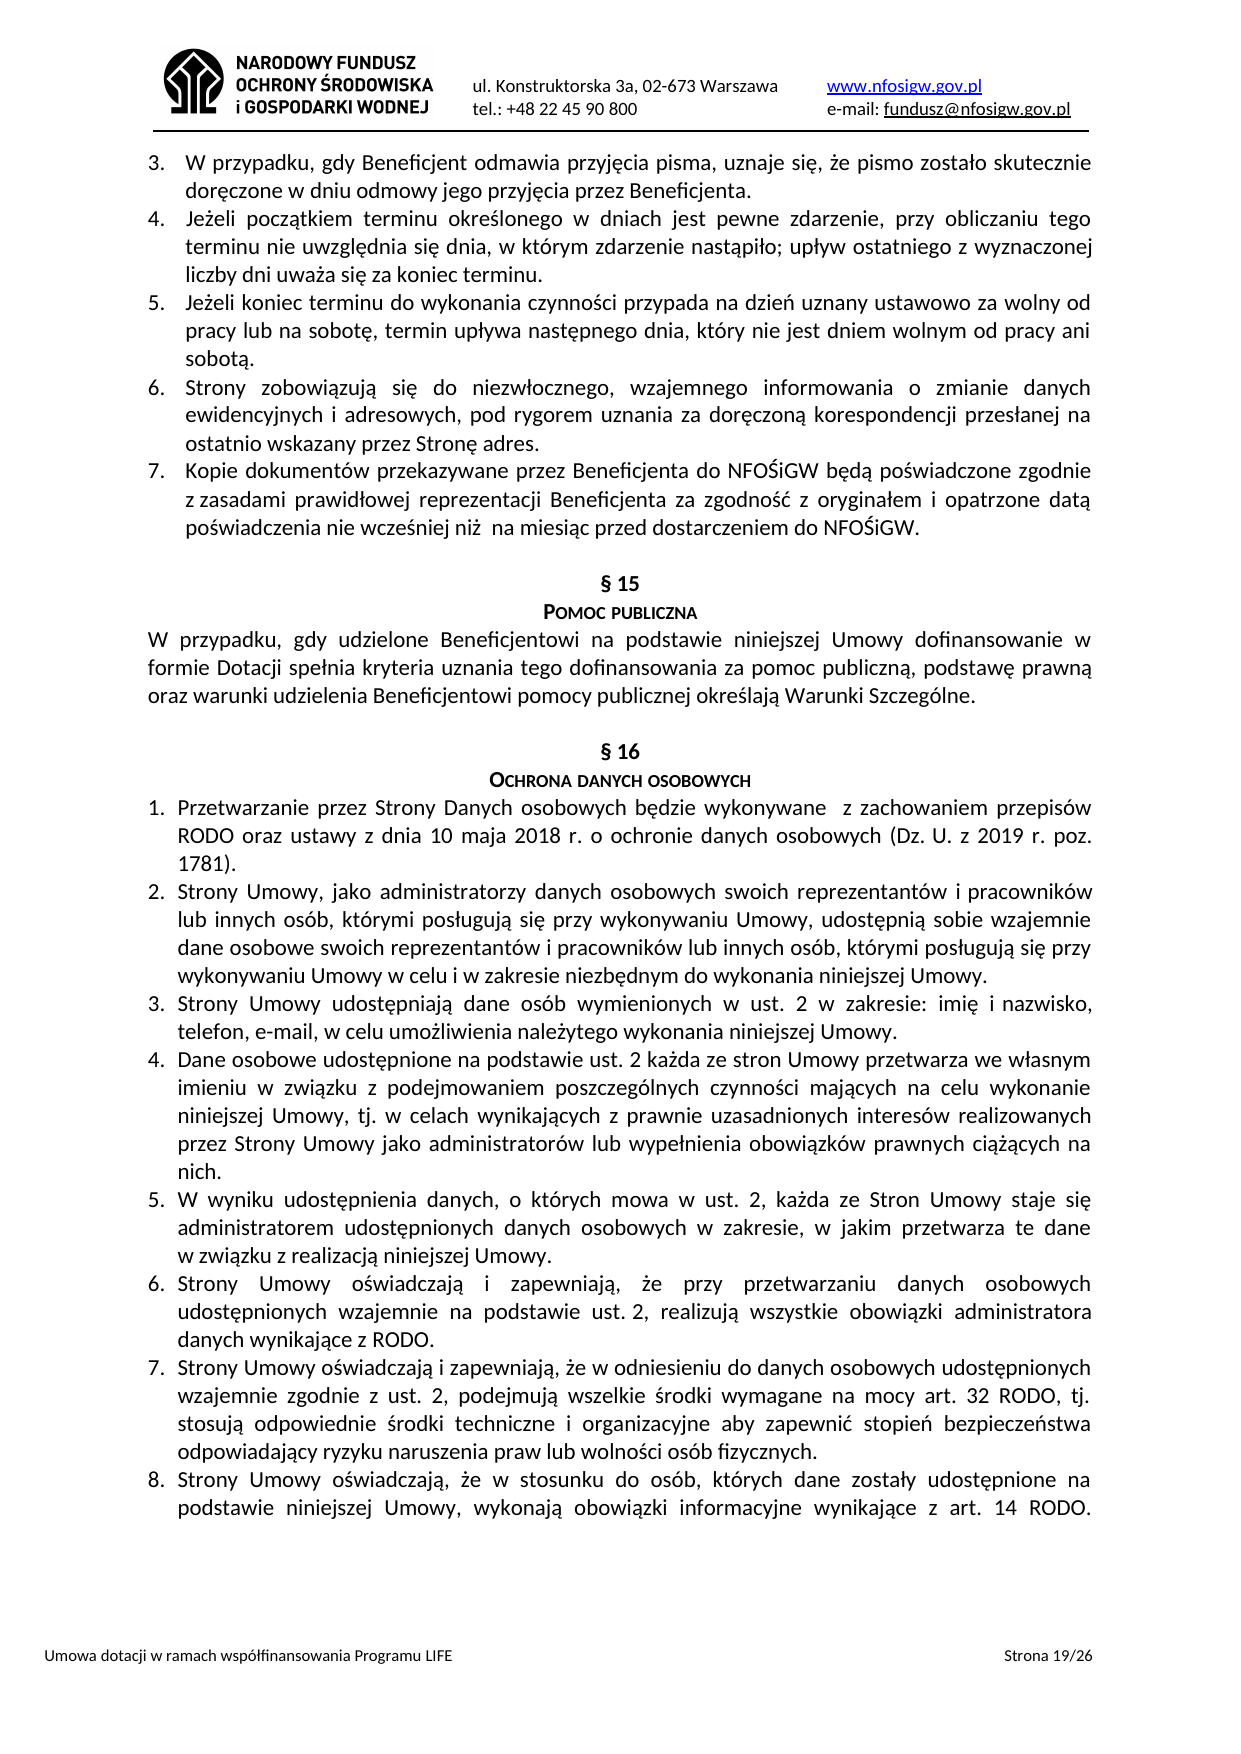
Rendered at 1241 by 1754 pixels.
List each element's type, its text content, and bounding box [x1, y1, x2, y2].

title Ochrona danych osobowych [148, 765, 1093, 793]
list Dane osobowe udostępnione na podstawie ust. 2 każda ze stron Umowy przetwarza we własnym imieniu w związku z podejmowaniem poszczególnych czynności mających na celu wykonanie niniejszej Umowy, tj. w celach wynikających z prawnie uzasadnionych interesów realizowanych przez Strony Umowy jako administratorów lub wypełnienia obowiązków prawnych ciążących na nich. [148, 1045, 1093, 1185]
picture [161, 44, 437, 120]
title 7. Kopie dokumentów przekazywane przez Beneficjenta do NFOŚiGW będą poświadczone zgodnie z zasadami prawidłowej reprezentacji Beneficjenta za zgodność z oryginałem i opatrzone datą poświadczenia nie wcześniej niż na miesiąc przed dostarczeniem do NFOŚiGW. [148, 457, 1093, 541]
list Strony Umowy oświadczają i zapewniają, że w odniesieniu do danych osobowych udostępnionych wzajemnie zgodnie z ust. 2, podejmują wszelkie środki wymagane na mocy art. 32 RODO, tj. stosują odpowiednie środki techniczne i organizacyjne aby zapewnić stopień bezpieczeństwa odpowiadający ryzyku naruszenia praw lub wolności osób fizycznych. [148, 1353, 1093, 1465]
text 5. Jeżeli koniec terminu do wykonania czynności przypada na dzień uznany ustawowo za wolny od pracy lub na sobotę, termin upływa następnego dnia, który nie jest dniem wolnym od pracy ani sobotą. [148, 288, 1093, 373]
title Pomoc publiczna [148, 597, 1093, 625]
text W przypadku, gdy udzielone Beneficjentowi na podstawie niniejszej Umowy dofinansowanie w formie Dotacji spełnia kryteria uznania tego dofinansowania za pomoc publiczną, podstawę prawną oraz warunki udzielenia Beneficjentowi pomocy publicznej określają Warunki Szczególne. [148, 625, 1093, 709]
list Przetwarzanie przez Strony Danych osobowych będzie wykonywane z zachowaniem przepisów RODO oraz ustawy z dnia 10 maja 2018 r. o ochronie danych osobowych (Dz. U. z 2019 r. poz. 1781). [148, 793, 1093, 877]
list Strony Umowy, jako administratorzy danych osobowych swoich reprezentantów i pracowników lub innych osób, którymi posługują się przy wykonywaniu Umowy, udostępnią sobie wzajemnie dane osobowe swoich reprezentantów i pracowników lub innych osób, którymi posługują się przy wykonywaniu Umowy w celu i w zakresie niezbędnym do wykonania niniejszej Umowy. [148, 877, 1093, 989]
title § 15 [148, 569, 1093, 597]
list W wyniku udostępnienia danych, o których mowa w ust. 2, każda ze Stron Umowy staje się administratorem udostępnionych danych osobowych w zakresie, w jakim przetwarza te dane w związku z realizacją niniejszej Umowy. [148, 1185, 1093, 1269]
text 3. W przypadku, gdy Beneficjent odmawia przyjęcia pisma, uznaje się, że pismo zostało skutecznie doręczone w dniu odmowy jego przyjęcia przez Beneficjenta. [148, 148, 1093, 204]
list Strony Umowy oświadczają i zapewniają, że przy przetwarzaniu danych osobowych udostępnionych wzajemnie na podstawie ust. 2, realizują wszystkie obowiązki administratora danych wynikające z RODO. [148, 1269, 1093, 1353]
text § 16 [148, 737, 1093, 765]
list Strony Umowy udostępniają dane osób wymienionych w ust. 2 w zakresie: imię i nazwisko, telefon, e-mail, w celu umożliwienia należytego wykonania niniejszej Umowy. [148, 989, 1093, 1045]
text 4. Jeżeli początkiem terminu określonego w dniach jest pewne zdarzenie, przy obliczaniu tego terminu nie uwzględnia się dnia, w którym zdarzenie nastąpiło; upływ ostatniego z wyznaczonej liczby dni uważa się za koniec terminu. [148, 204, 1093, 288]
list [148, 1465, 1093, 1521]
title 6. Strony zobowiązują się do niezwłocznego, wzajemnego informowania o zmianie danych ewidencyjnych i adresowych, pod rygorem uznania za doręczoną korespondencji przesłanej na ostatnio wskazany przez Stronę adres. [148, 373, 1093, 457]
